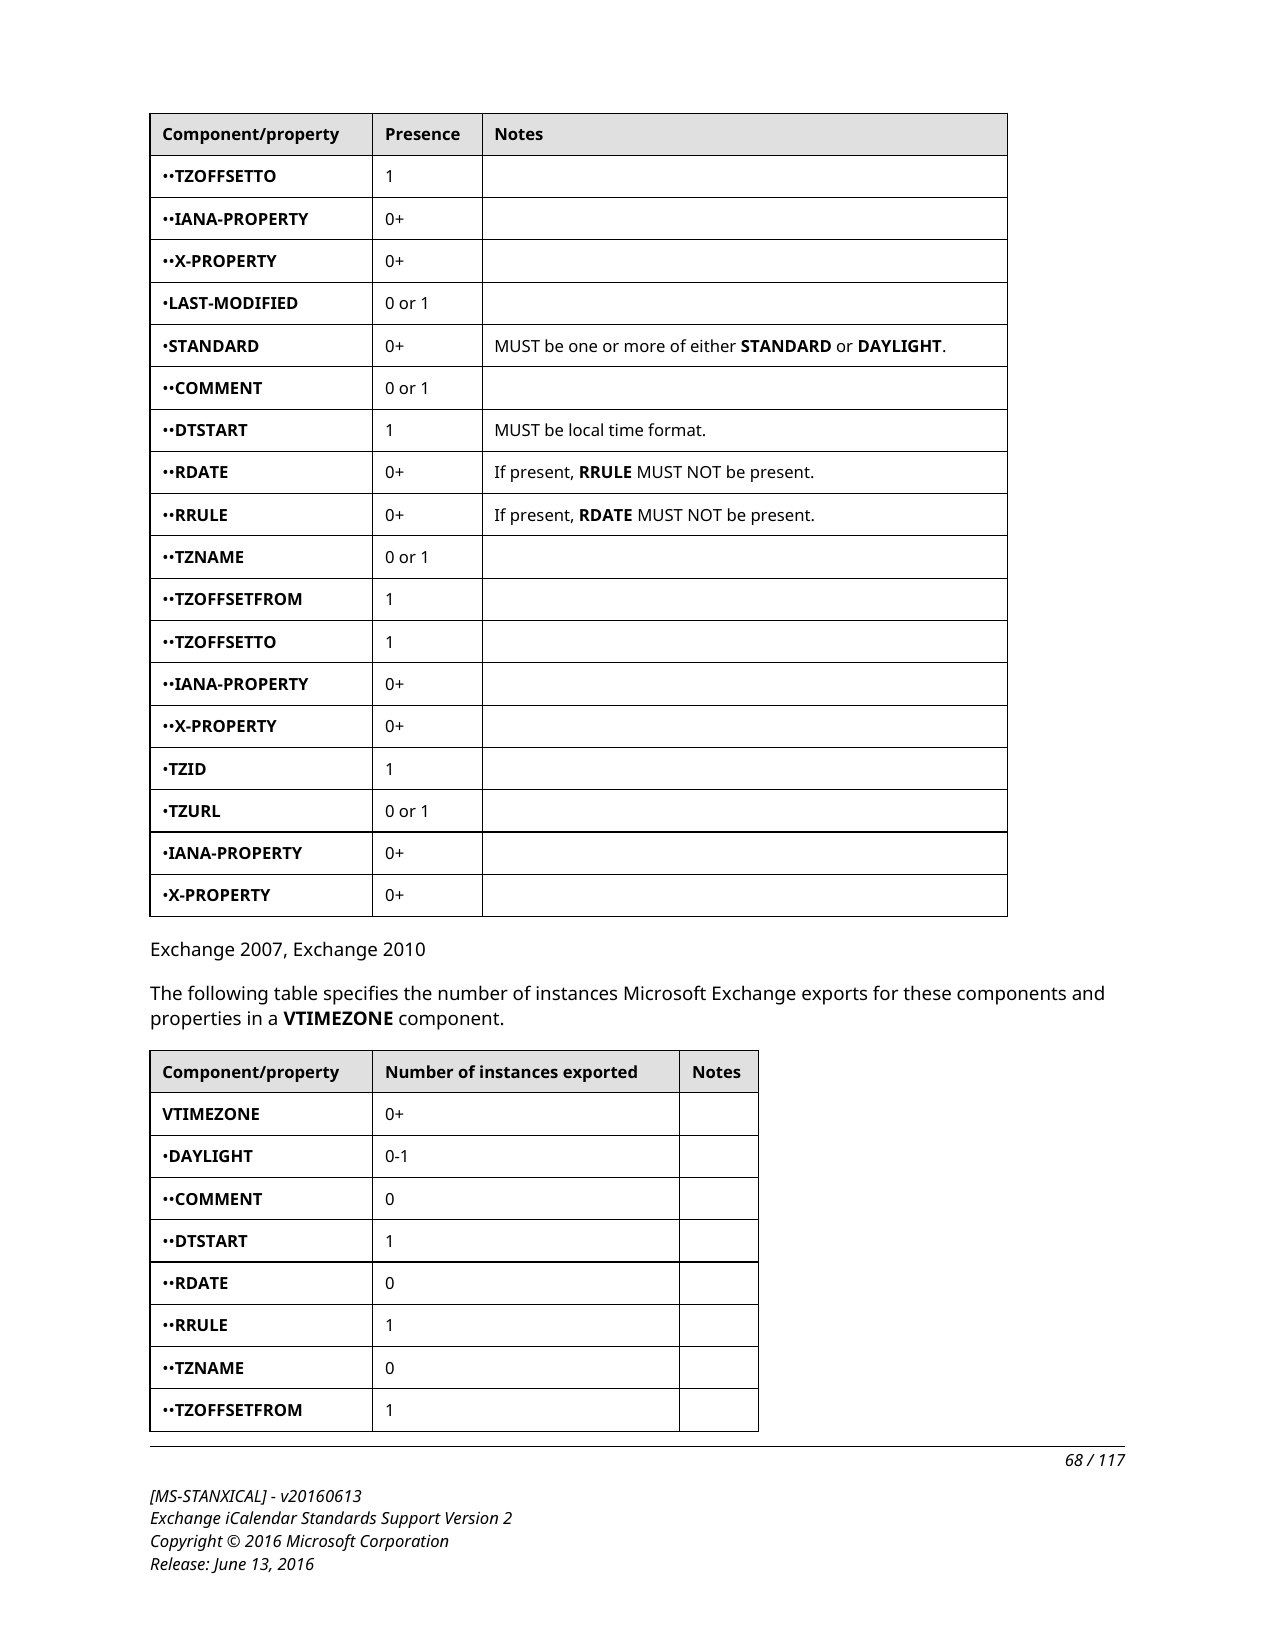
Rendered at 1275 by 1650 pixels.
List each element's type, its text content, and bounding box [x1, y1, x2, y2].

table_cell ••RRULE [151, 1305, 372, 1346]
table_cell ••TZOFFSETFROM [151, 1389, 372, 1431]
table_cell [483, 283, 1007, 324]
table_cell ••IANA-PROPERTY [151, 198, 372, 239]
table_cell ••TZNAME [151, 536, 372, 578]
table_cell [483, 706, 1007, 747]
table_cell [680, 1389, 758, 1431]
table_cell 0 or 1 [373, 283, 482, 324]
table_cell 0 or 1 [373, 367, 482, 408]
table_cell •STANDARD [151, 325, 372, 366]
table_cell ••TZNAME [151, 1347, 372, 1388]
table_cell 0 [373, 1263, 679, 1304]
table_cell ••RDATE [151, 1263, 372, 1304]
table_header Component/property [151, 1051, 372, 1092]
table_cell •TZURL [151, 790, 372, 831]
table_cell MUST be one or more of either STANDARD or DAYLIGHT. [483, 325, 1007, 366]
table_cell If present, RDATE MUST NOT be present. [483, 494, 1007, 535]
table_header Notes [680, 1051, 758, 1092]
table_cell ••TZOFFSETTO [151, 156, 372, 197]
table_cell 0 or 1 [373, 536, 482, 578]
table_cell •TZID [151, 748, 372, 789]
table_cell [483, 579, 1007, 620]
table_cell [483, 663, 1007, 704]
table_cell ••TZOFFSETTO [151, 621, 372, 662]
table_cell If present, RRULE MUST NOT be present. [483, 452, 1007, 493]
table_cell •IANA-PROPERTY [151, 833, 372, 874]
table_cell 0+ [373, 325, 482, 366]
table_cell [483, 875, 1007, 916]
table_cell ••X-PROPERTY [151, 706, 372, 747]
table_cell 1 [373, 1389, 679, 1431]
table_cell [680, 1263, 758, 1304]
table_cell •LAST-MODIFIED [151, 283, 372, 324]
table_cell ••RRULE [151, 494, 372, 535]
table_cell [483, 790, 1007, 831]
table_cell [483, 240, 1007, 282]
table_cell 1 [373, 1305, 679, 1346]
table_cell 0+ [373, 833, 482, 874]
table_header Presence [373, 114, 482, 155]
table_cell •X-PROPERTY [151, 875, 372, 916]
table_cell 0+ [373, 452, 482, 493]
table_cell 0+ [373, 240, 482, 282]
table_cell [680, 1093, 758, 1134]
table_cell 0+ [373, 494, 482, 535]
table_cell ••RDATE [151, 452, 372, 493]
text Exchange 2007, Exchange 2010 [150, 936, 1125, 961]
table_cell 1 [373, 410, 482, 451]
table_cell 0+ [373, 706, 482, 747]
table_cell ••DTSTART [151, 410, 372, 451]
table_cell [680, 1347, 758, 1388]
table_cell [483, 833, 1007, 874]
table_cell 0 [373, 1178, 679, 1219]
table_cell ••TZOFFSETFROM [151, 579, 372, 620]
table_cell [680, 1136, 758, 1177]
table_cell 0-1 [373, 1136, 679, 1177]
table_cell 0 or 1 [373, 790, 482, 831]
table_header Notes [483, 114, 1007, 155]
table_cell 1 [373, 579, 482, 620]
table_cell 1 [373, 621, 482, 662]
table_cell ••X-PROPERTY [151, 240, 372, 282]
table_cell 1 [373, 156, 482, 197]
table_cell ••COMMENT [151, 367, 372, 408]
table_cell ••COMMENT [151, 1178, 372, 1219]
table_cell 0 [373, 1347, 679, 1388]
table_cell 0+ [373, 1093, 679, 1134]
table_cell [680, 1220, 758, 1261]
table_cell •DAYLIGHT [151, 1136, 372, 1177]
text The following table specifies the number of instances Microsoft Exchange exports for these components and properties in a VTIMEZONE component. [150, 980, 1125, 1031]
table_cell [483, 536, 1007, 578]
table_cell [680, 1305, 758, 1346]
table_cell 1 [373, 748, 482, 789]
table_cell 1 [373, 1220, 679, 1261]
table_header Component/property [151, 114, 372, 155]
table_cell [483, 621, 1007, 662]
table_cell [483, 748, 1007, 789]
table_cell [680, 1178, 758, 1219]
table_cell [483, 198, 1007, 239]
table_cell 0+ [373, 663, 482, 704]
table_cell VTIMEZONE [151, 1093, 372, 1134]
table_cell 0+ [373, 198, 482, 239]
table_cell [483, 156, 1007, 197]
table_cell ••DTSTART [151, 1220, 372, 1261]
table_cell [483, 367, 1007, 408]
table_header Number of instances exported [373, 1051, 679, 1092]
table_cell MUST be local time format. [483, 410, 1007, 451]
table_cell 0+ [373, 875, 482, 916]
table_cell ••IANA-PROPERTY [151, 663, 372, 704]
